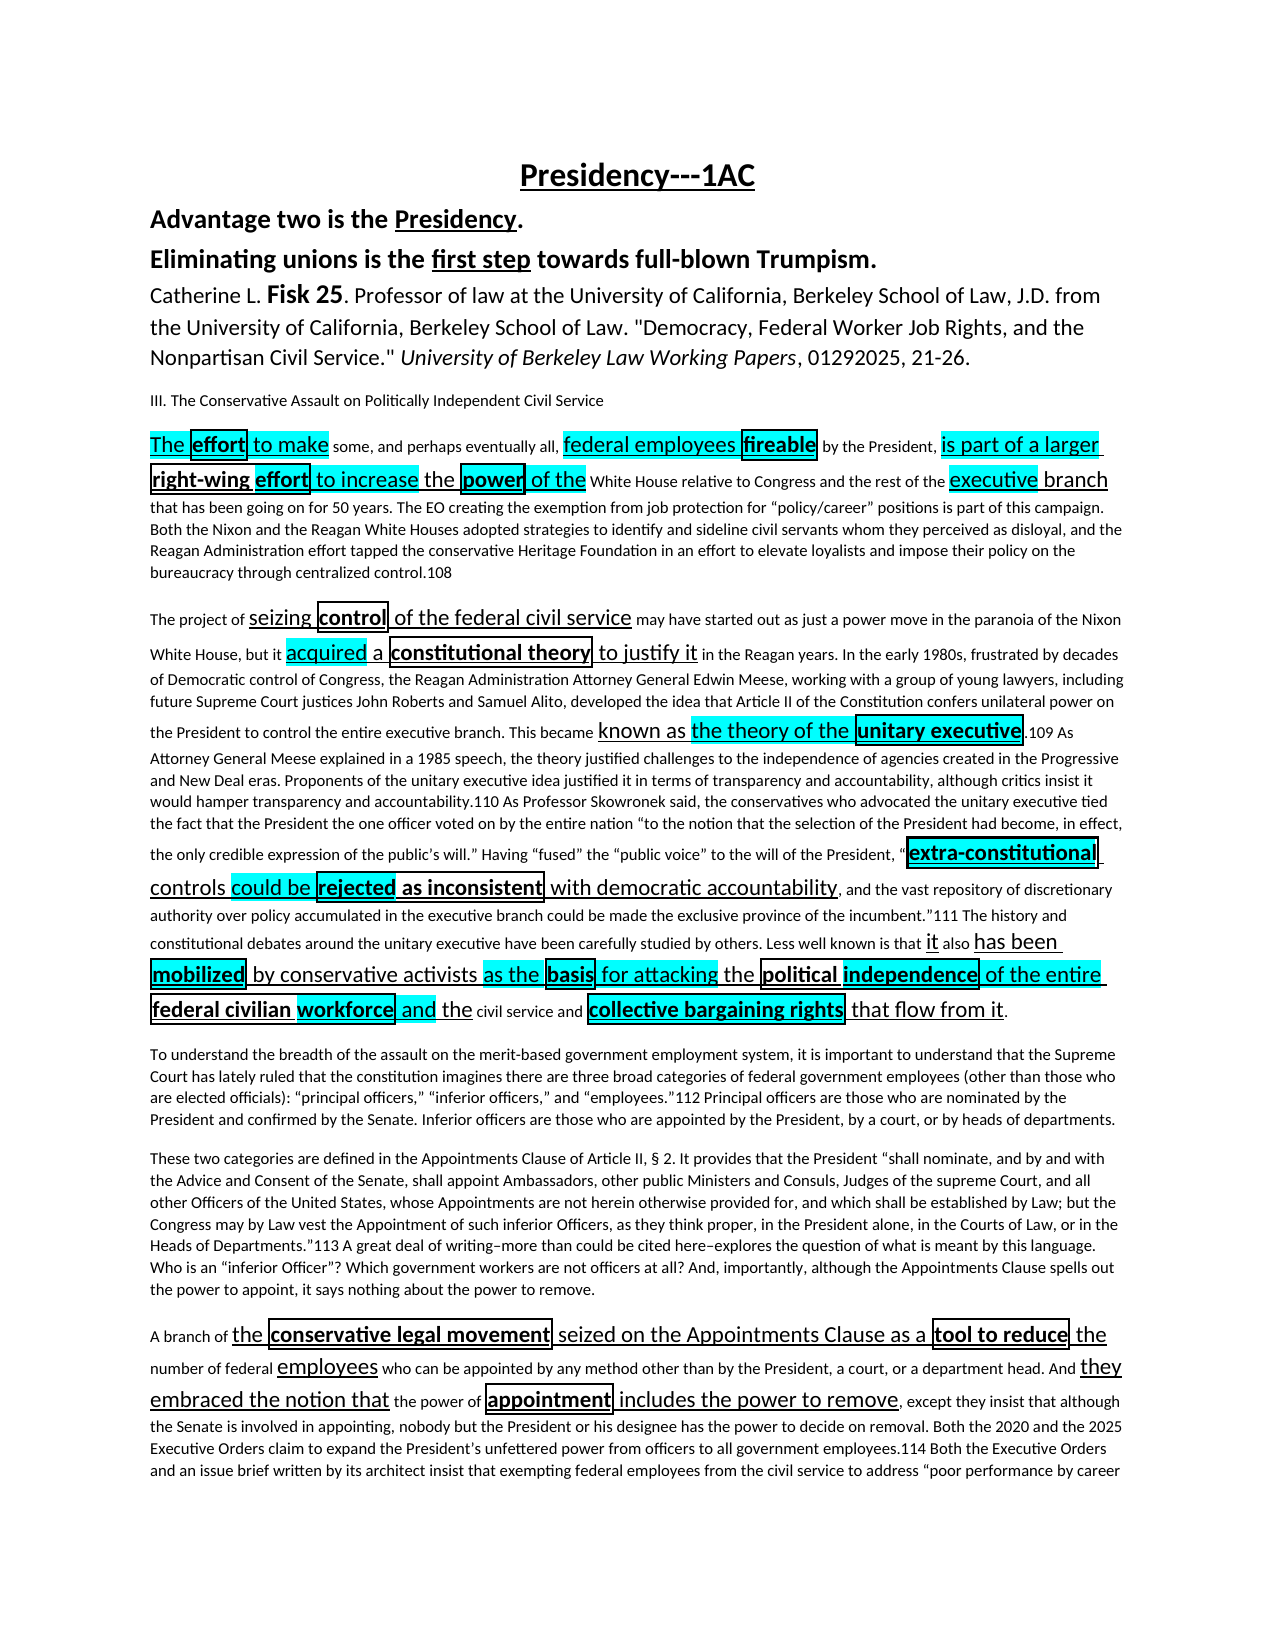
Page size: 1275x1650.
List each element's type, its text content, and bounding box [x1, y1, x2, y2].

text Catherine L. Fisk 25. Professor of law at the University of California, Berkeley School of Law, J.D. from the University of California, Berkeley School of Law. "Democracy, Federal Worker Job Rights, and the Nonpartisan Civil Service." University of Berkeley Law Working Papers, 01292025, 21-26. [150, 278, 1125, 371]
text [150, 1318, 1125, 1481]
subtitle Presidency---1AC [150, 154, 1125, 195]
text The project of seizing control of the federal civil service may have started out as just a power move in the paranoia of the Nixon White House, but it acquired a constitutional theory to justify it in the Reagan years. In the early 1980s, frustrated by decades of Democratic control of Congress, the Reagan Administration Attorney General Edwin Meese, working with a group of young lawyers, including future Supreme Court justices John Roberts and Samuel Alito, developed the idea that Article II of the Constitution confers unilateral power on the President to control the entire executive branch. This became known as the theory of the unitary executive.109 As Attorney General Meese explained in a 1985 speech, the theory justified challenges to the independence of agencies created in the Progressive and New Deal eras. Proponents of the unitary executive idea justified it in terms of transparency and accountability, although critics insist it would hamper transparency and accountability.110 As Professor Skowronek said, the conservatives who advocated the unitary executive tied the fact that the President the one officer voted on by the entire nation “to the notion that the selection of the President had become, in effect, the only credible expression of the public’s will.” Having “fused” the “public voice” to the will of the President, “extra-constitutional controls could be rejected as inconsistent with democratic accountability, and the vast repository of discretionary authority over policy accumulated in the executive branch could be made the exclusive province of the incumbent.”111 The history and constitutional debates around the unitary executive have been carefully studied by others. Less well known is that it also has been mobilized by conservative activists as the basis for attacking the political independence of the entire federal civilian workforce and the civil service and collective bargaining rights that flow from it. [150, 601, 1125, 1025]
subtitle Advantage two is the Presidency. [150, 202, 1125, 235]
text To understand the breadth of the assault on the merit-based government employment system, it is important to understand that the Supreme Court has lately ruled that the constitution imagines there are three broad categories of federal government employees (other than those who are elected officials): “principal officers,” “inferior officers,” and “employees.”112 Principal officers are those who are nominated by the President and confirmed by the Senate. Inferior officers are those who are appointed by the President, by a court, or by heads of departments. [150, 1044, 1125, 1130]
text III. The Conservative Assault on Politically Independent Civil Service [150, 390, 1125, 410]
text These two categories are defined in the Appointments Clause of Article II, § 2. It provides that the President “shall nominate, and by and with the Advice and Consent of the Senate, shall appoint Ambassadors, other public Ministers and Consuls, Judges of the supreme Court, and all other Officers of the United States, whose Appointments are not herein otherwise provided for, and which shall be established by Law; but the Congress may by Law vest the Appointment of such inferior Officers, as they think proper, in the President alone, in the Courts of Law, or in the Heads of Departments.”113 A great deal of writing–more than could be cited here–explores the question of what is meant by this language. Who is an “inferior Officer”? Which government workers are not officers at all? And, importantly, although the Appointments Clause spells out the power to appoint, it says nothing about the power to remove. [150, 1148, 1125, 1300]
text The effort to make some, and perhaps eventually all, federal employees fireable by the President, is part of a larger right-wing effort to increase the power of the White House relative to Congress and the rest of the executive branch that has been going on for 50 years. The EO creating the exemption from job protection for “policy/career” positions is part of this campaign. Both the Nixon and the Reagan White Houses adopted strategies to identify and sideline civil servants whom they perceived as disloyal, and the Reagan Administration effort tapped the conservative Heritage Foundation in an effort to elevate loyalists and impose their policy on the bureaucracy through centralized control.108 [150, 428, 1125, 583]
subtitle Eliminating unions is the first step towards full-blown Trumpism. [150, 242, 1125, 275]
